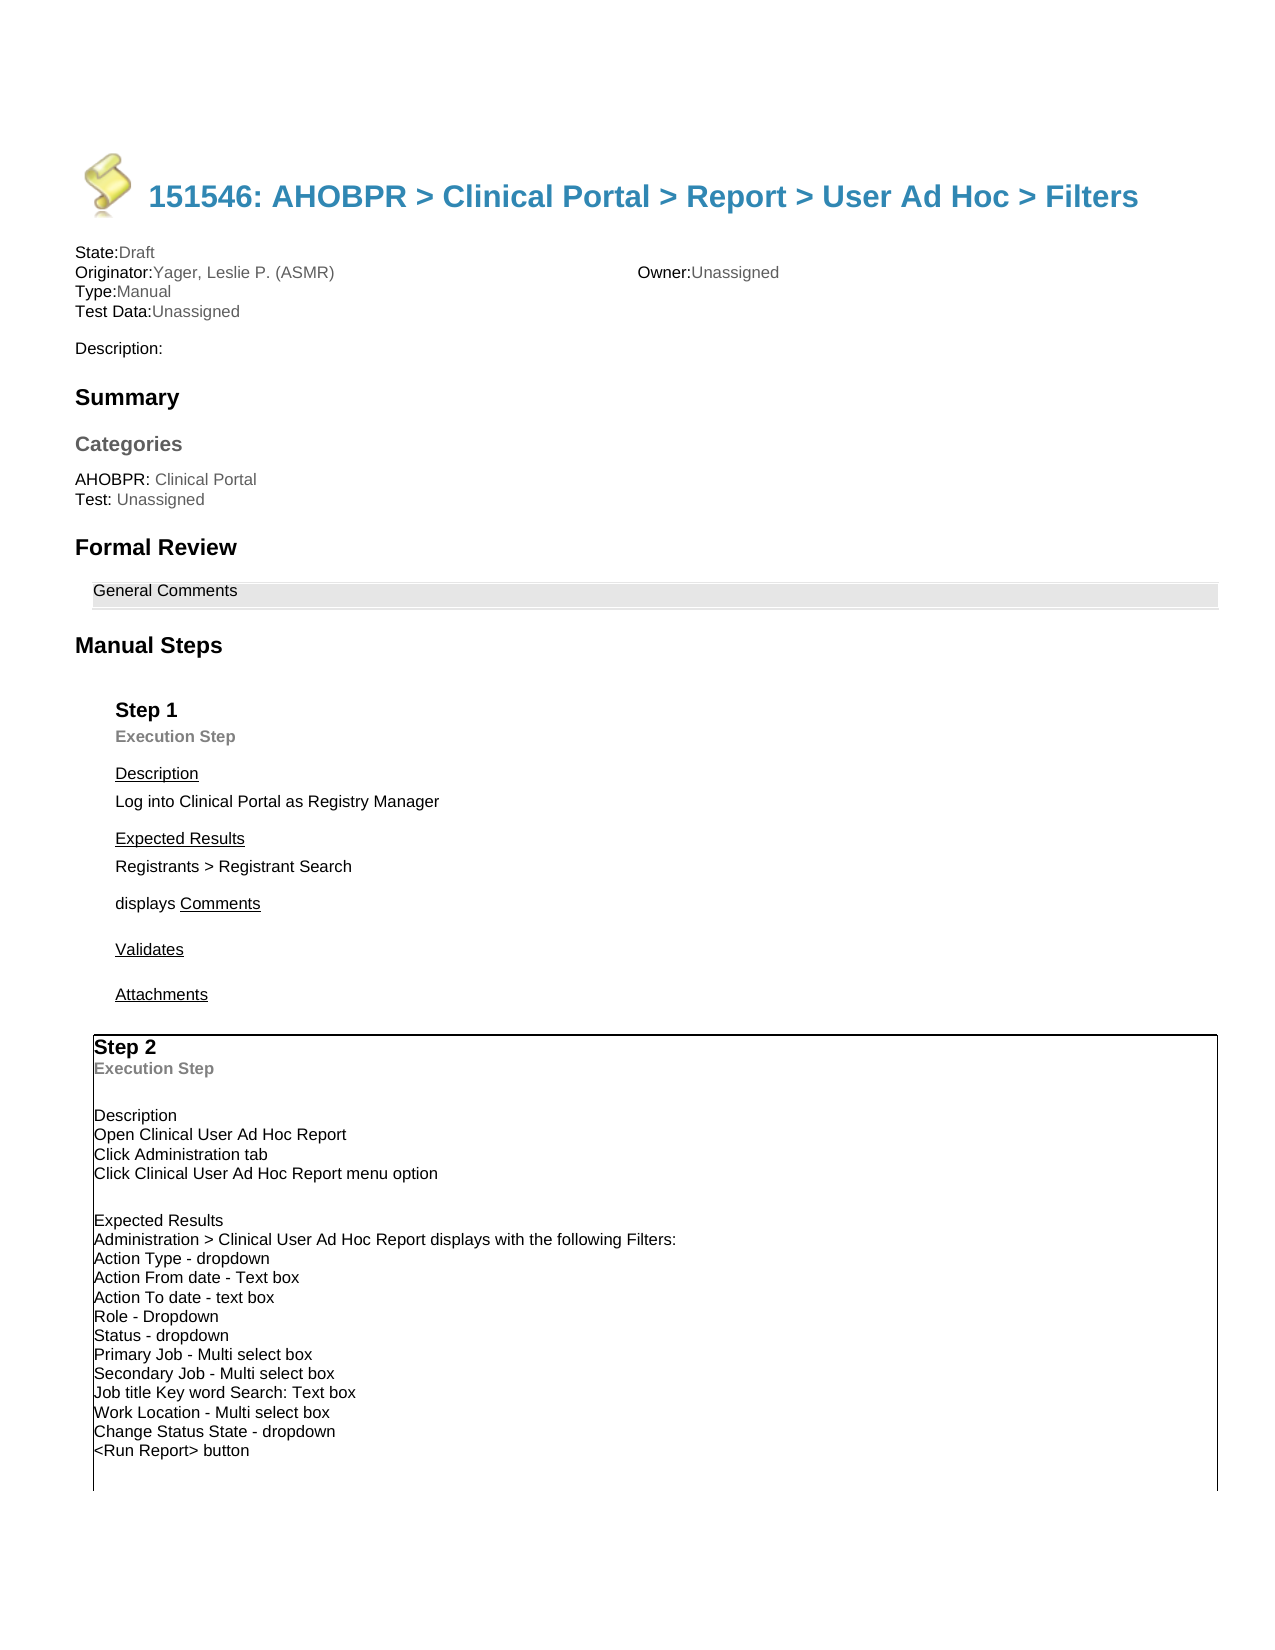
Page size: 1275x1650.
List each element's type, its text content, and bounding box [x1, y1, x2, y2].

text Originator:Yager, Leslie P. (ASMR) Owner:Unassigned Type:Manual [75, 262, 779, 301]
text Formal Review [75, 534, 1212, 561]
text Test Data:Unassigned Description: [75, 302, 292, 358]
text 151546: AHOBPR > Clinical Portal > Report > User Ad Hoc > Filters [148, 178, 1212, 214]
text Summary [75, 384, 1212, 410]
text State:Draft [75, 242, 1212, 262]
text AHOBPR: Clinical Portal Test: Unassigned [75, 470, 292, 509]
text Manual Steps [75, 632, 1212, 659]
text Categories [75, 432, 1212, 456]
picture [75, 152, 141, 218]
